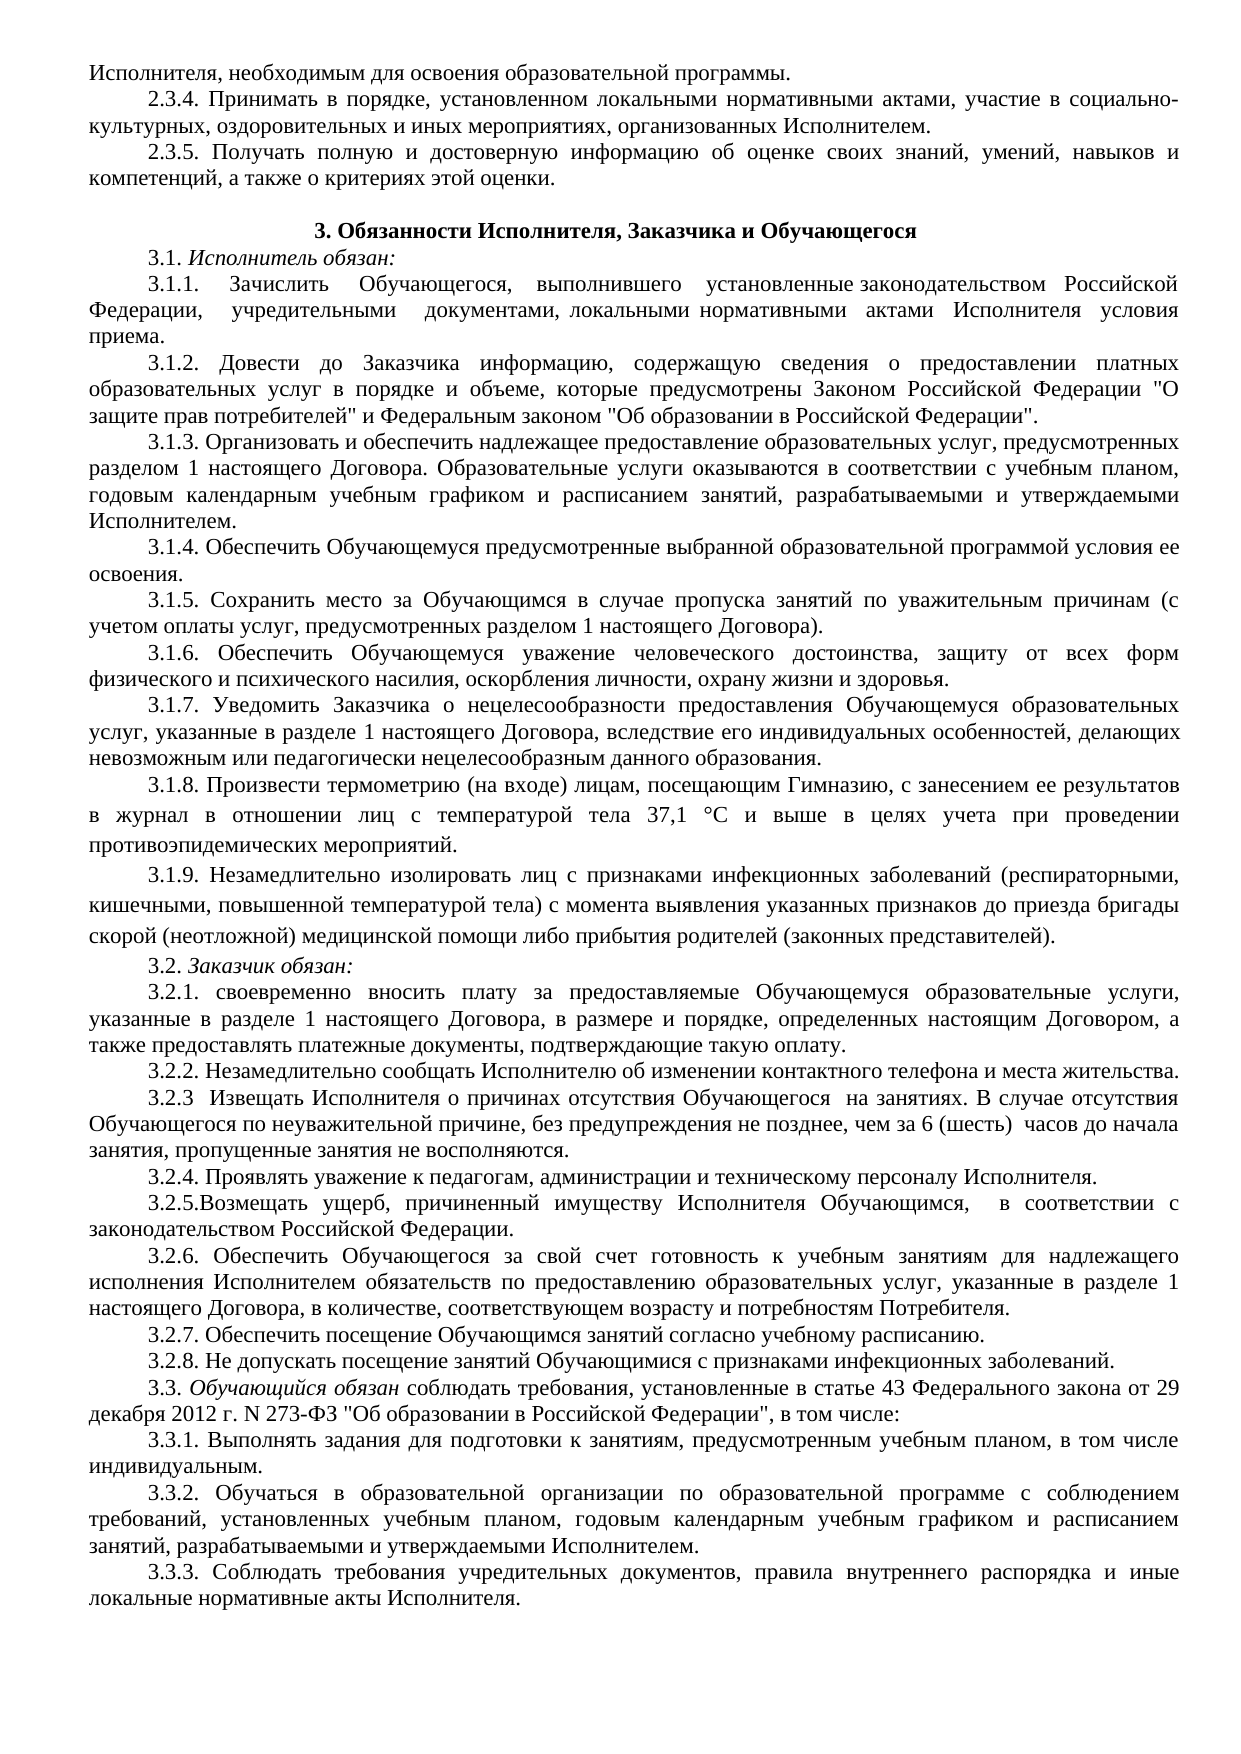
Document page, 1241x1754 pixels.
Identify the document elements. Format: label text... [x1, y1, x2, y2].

text 3.2.8. Не допускать посещение занятий Обучающимися с признаками инфекционных заболеваний. [89, 1347, 1181, 1373]
text 3. Обязанности Исполнителя, Заказчика и Обучающегося [126, 217, 1105, 243]
text 3.2.7. Обеспечить посещение Обучающимся занятий согласно учебному расписанию. [89, 1321, 1181, 1347]
text 3.1.4. Обеспечить Обучающемуся предусмотренные выбранной образовательной программой условия ее освоения. [89, 533, 1181, 586]
text 3.3.2. Обучаться в образовательной организации по образовательной программе с соблюдением требований, установленных учебным планом, годовым календарным учебным графиком и расписанием занятий, разрабатываемыми и утверждаемыми Исполнителем. [89, 1479, 1181, 1558]
text 3.1.9. Незамедлительно изолировать лиц с признаками инфекционных заболеваний (респираторными, кишечными, повышенной температурой тела) с момента выявления указанных признаков до приезда бригады скорой (неотложной) медицинской помощи либо прибытия родителей (законных представителей). [89, 861, 1181, 948]
text 3.2.3 Извещать Исполнителя о причинах отсутствия Обучающегося на занятиях. В случае отсутствия Обучающегося по неуважительной причине, без предупреждения не позднее, чем за 6 (шесть) часов до начала занятия, пропущенные занятия не восполняются. [89, 1084, 1181, 1163]
text 3.3.1. Выполнять задания для подготовки к занятиям, предусмотренным учебным планом, в том числе индивидуальным. [89, 1426, 1181, 1479]
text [89, 59, 1181, 85]
text 3.1.7. Уведомить Заказчика о нецелесообразности предоставления Обучающемуся образовательных услуг, указанные в разделе 1 настоящего Договора, вследствие его индивидуальных особенностей, делающих невозможным или педагогически нецелесообразным данного образования. [89, 692, 1181, 771]
text 3.2.5.Возмещать ущерб, причиненный имуществу Исполнителя Обучающимся, в соответствии с законодательством Российской Федерации. [89, 1189, 1181, 1242]
text 3.3.3. Соблюдать требования учредительных документов, правила внутреннего распорядка и иные локальные нормативные акты Исполнителя. [89, 1558, 1181, 1611]
text 3.1. Исполнитель обязан: [89, 243, 1181, 270]
text 3.2.4. Проявлять уважение к педагогам, администрации и техническому персоналу Исполнителя. [89, 1163, 1181, 1189]
text 3.1.3. Организовать и обеспечить надлежащее предоставление образовательных услуг, предусмотренных разделом 1 настоящего Договора. Образовательные услуги оказываются в соответствии с учебным планом, годовым календарным учебным графиком и расписанием занятий, разрабатываемыми и утверждаемыми Исполнителем. [89, 428, 1181, 533]
text 3.2. Заказчик обязан: [89, 952, 1181, 978]
text 3.1.8. Произвести термометрию (на входе) лицам, посещающим Гимназию, с занесением ее результатов в журнал в отношении лиц с температурой тела 37,1 °C и выше в целях учета при проведении противоэпидемических мероприятий. [89, 771, 1181, 857]
text 3.1.2. Довести до Заказчика информацию, содержащую сведения о предоставлении платных образовательных услуг в порядке и объеме, которые предусмотрены Законом Российской Федерации "О защите прав потребителей" и Федеральным законом "Об образовании в Российской Федерации". [89, 349, 1181, 428]
text 3.3. Обучающийся обязан соблюдать требования, установленные в статье 43 Федерального закона от 29 декабря 2012 г. N 273-ФЗ "Об образовании в Российской Федерации", в том числе: [89, 1373, 1181, 1426]
text 3.1.5. Сохранить место за Обучающимся в случае пропуска занятий по уважительным причинам (с учетом оплаты услуг, предусмотренных разделом 1 настоящего Договора). [89, 586, 1181, 639]
text 2.3.4. Принимать в порядке, установленном локальными нормативными актами, участие в социально-культурных, оздоровительных и иных мероприятиях, организованных Исполнителем. [89, 85, 1181, 138]
text 3.1.1. Зачислить Обучающегося, выполнившего установленные законодательством Российской Федерации, учредительными документами, локальными нормативными актами Исполнителя условия приема. [89, 270, 1181, 349]
text 3.2.2. Незамедлительно сообщать Исполнителю об изменении контактного телефона и места жительства. [89, 1057, 1181, 1084]
text 2.3.5. Получать полную и достоверную информацию об оценке своих знаний, умений, навыков и компетенций, а также о критериях этой оценки. [89, 138, 1181, 191]
text 3.1.6. Обеспечить Обучающемуся уважение человеческого достоинства, защиту от всех форм физического и психического насилия, оскорбления личности, охрану жизни и здоровья. [89, 639, 1181, 692]
text 3.2.6. Обеспечить Обучающегося за свой счет готовность к учебным занятиям для надлежащего исполнения Исполнителем обязательств по предоставлению образовательных услуг, указанные в разделе 1 настоящего Договора, в количестве, соответствующем возрасту и потребностям Потребителя. [89, 1242, 1181, 1321]
text 3.2.1. своевременно вносить плату за предоставляемые Обучающемуся образовательные услуги, указанные в разделе 1 настоящего Договора, в размере и порядке, определенных настоящим Договором, а также предоставлять платежные документы, подтверждающие такую оплату. [89, 978, 1181, 1057]
